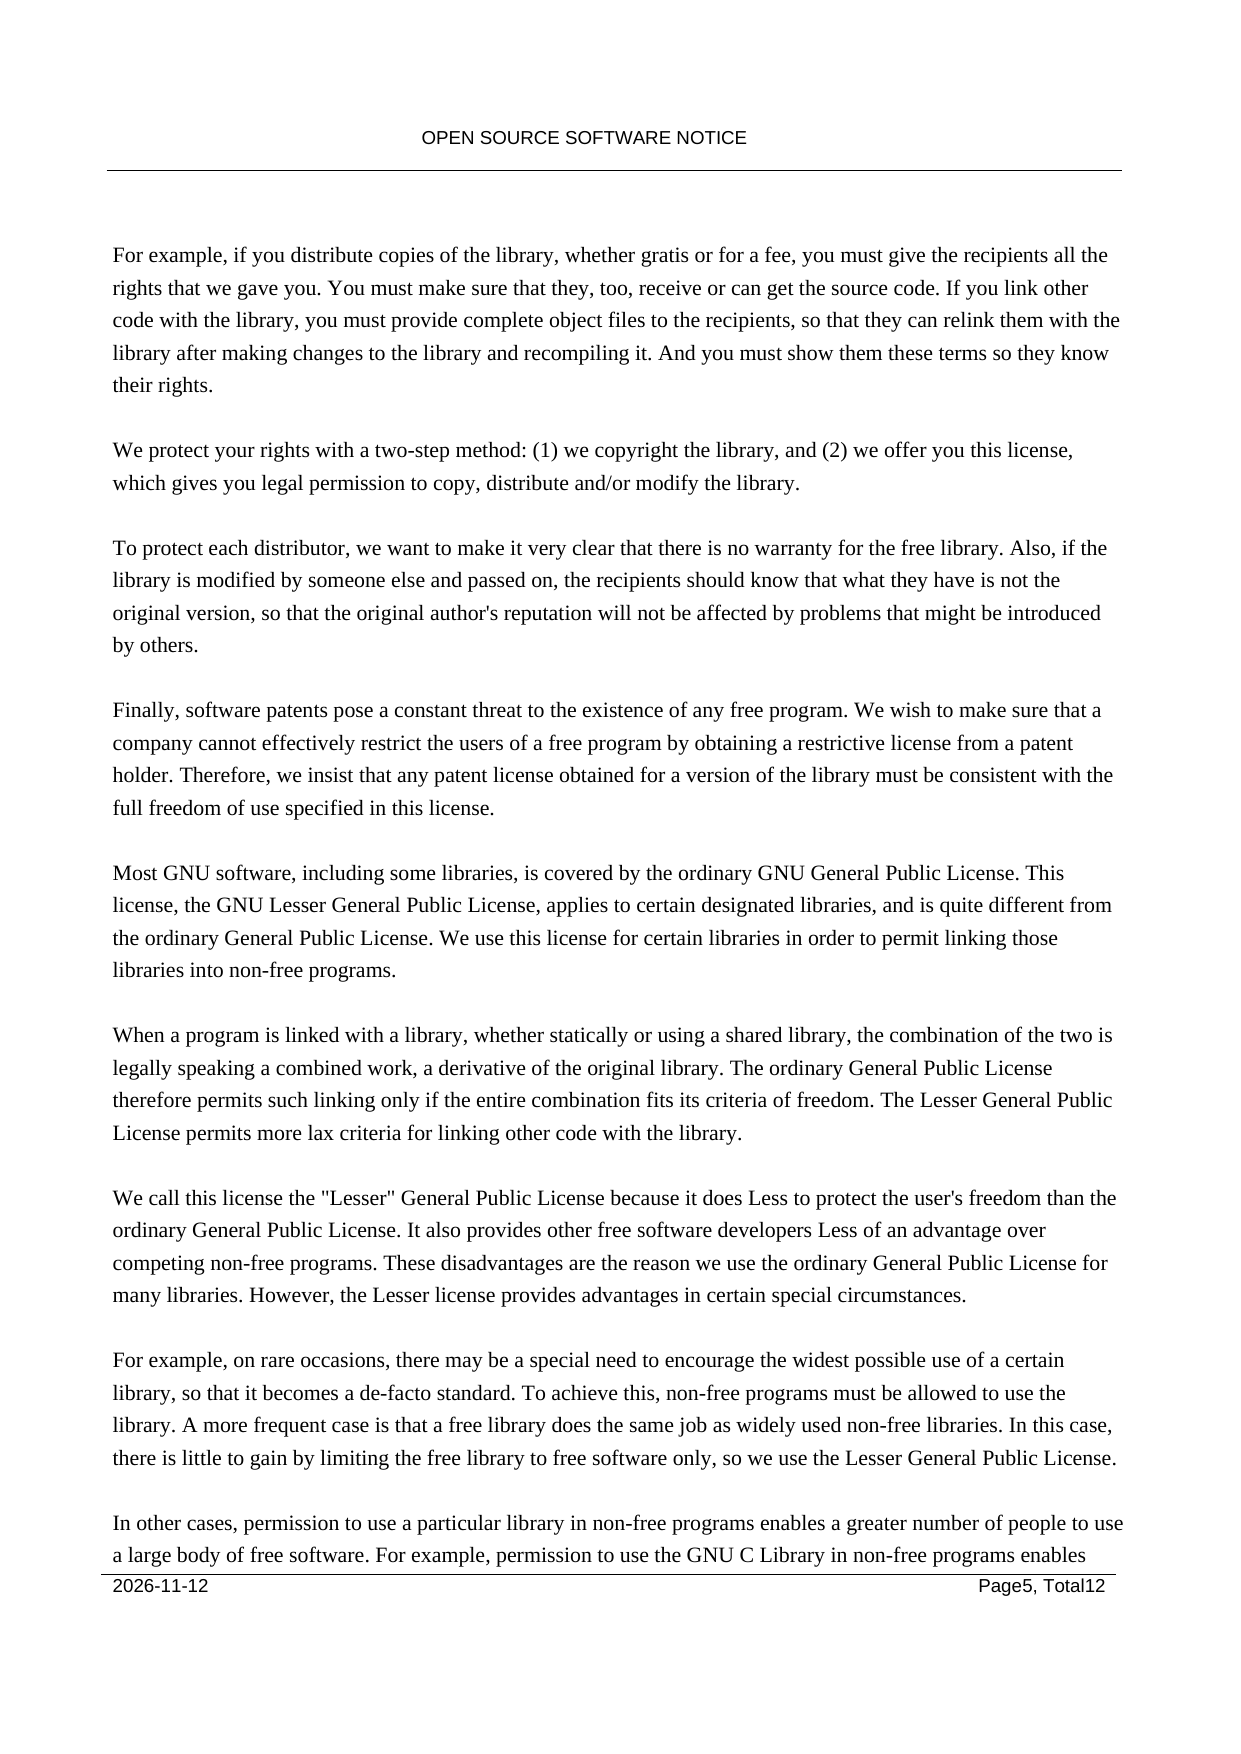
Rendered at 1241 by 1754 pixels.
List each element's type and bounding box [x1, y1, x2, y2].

text [112, 206, 1128, 1571]
